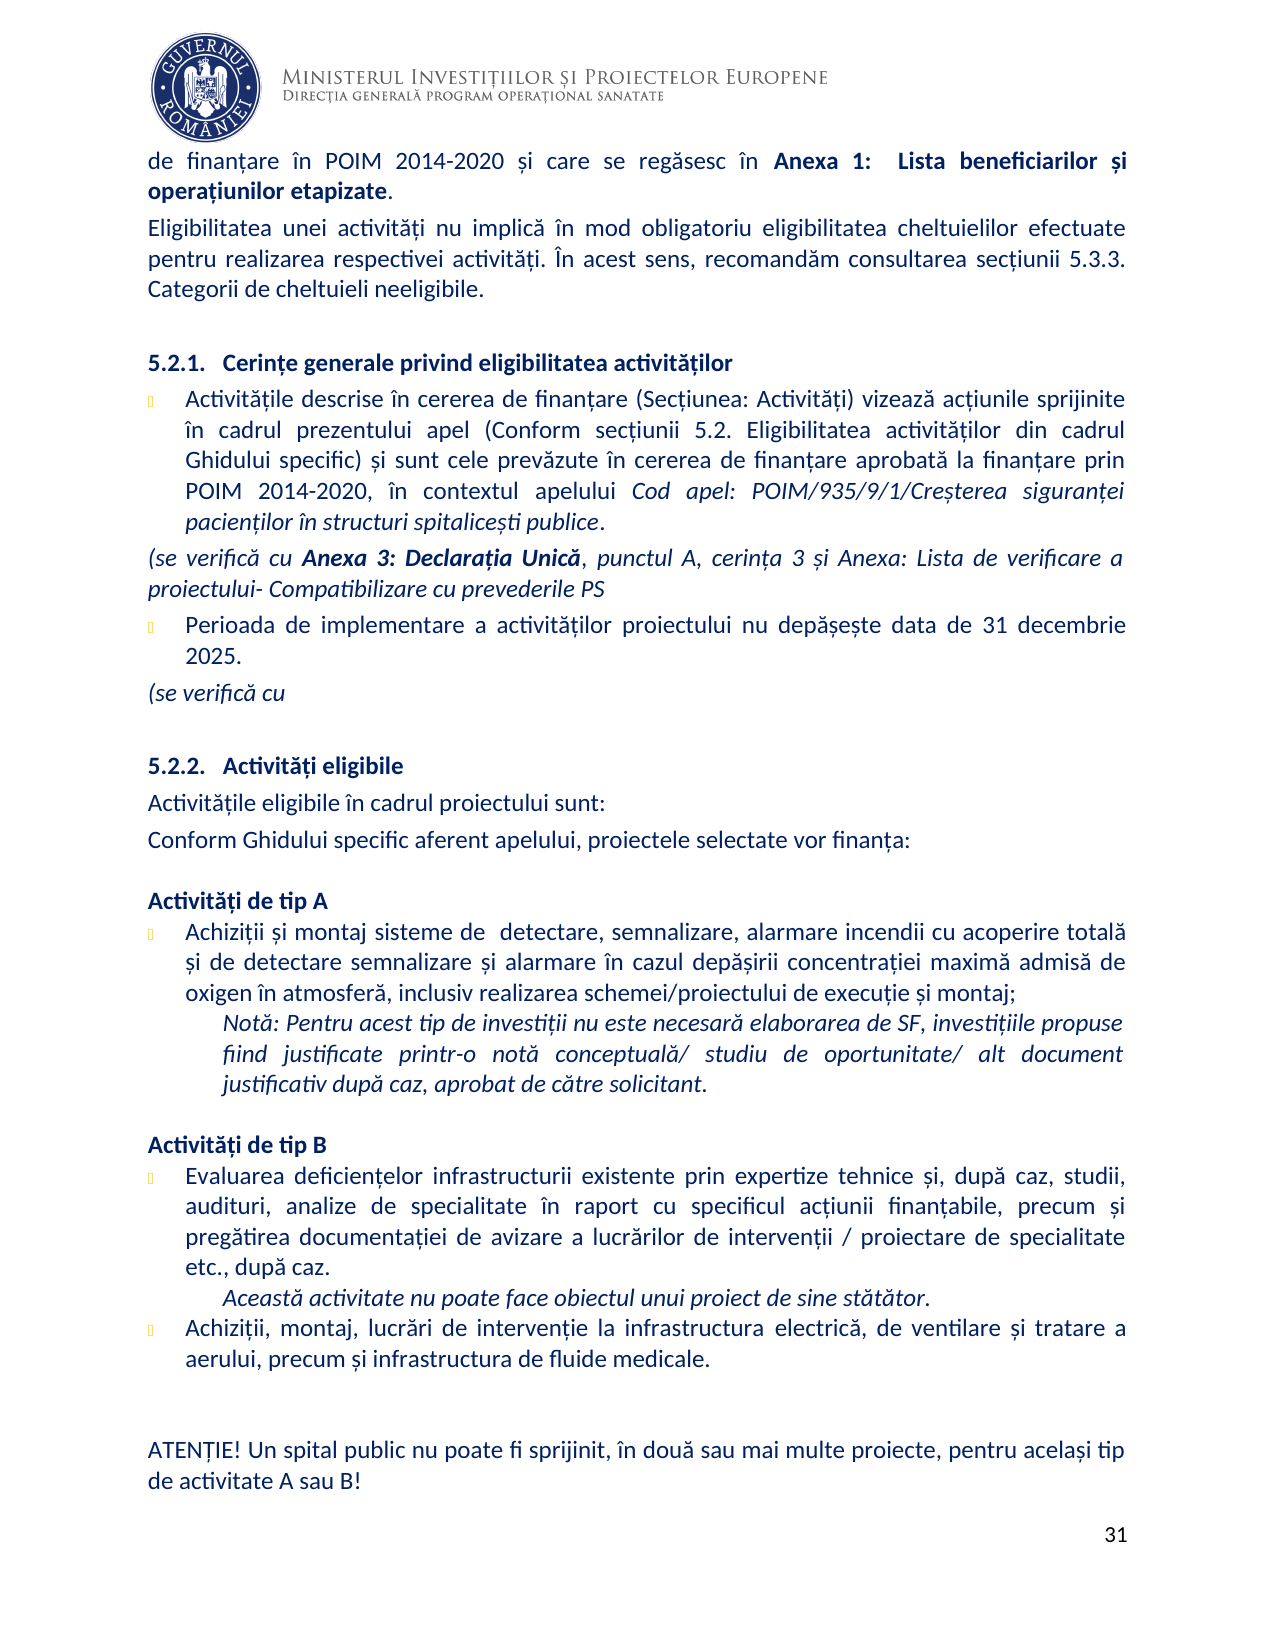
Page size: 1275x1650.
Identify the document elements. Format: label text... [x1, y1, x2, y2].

list Achiziții și montaj sisteme de detectare, semnalizare, alarmare incendii cu acoperire totală și de detectare semnalizare și alarmare în cazul depășirii concentrației maximă admisă de oxigen în atmosferă, inclusiv realizarea schemei/proiectului de execuție și montaj; [148, 916, 1127, 1007]
text Activitățile eligibile în cadrul proiectului sunt: [148, 787, 1115, 818]
list Achiziții, montaj, lucrări de intervenție la infrastructura electrică, de ventilare și tratare a aerului, precum și infrastructura de fluide medicale. [148, 1312, 1127, 1373]
text Notă: Pentru acest tip de investiții nu este necesară elaborarea de SF, investițiile propuse fiind justificate printr-o notă conceptuală/ studiu de oportunitate/ alt document justificativ după caz, aprobat de către solicitant. [223, 1007, 1127, 1099]
text ATENȚIE! Un spital public nu poate fi sprijinit, în două sau mai multe proiecte, pentru același tip de activitate A sau B! [148, 1434, 1127, 1496]
list Perioada de implementare a activităților proiectului nu depășește data de 31 decembrie 2025. [148, 610, 1127, 671]
picture [147, 29, 852, 145]
list Cerințe generale privind eligibilitatea activităților [148, 347, 1127, 377]
text Această activitate nu poate face obiectul unui proiect de sine stătător. [223, 1282, 1127, 1312]
list Activități eligibile [148, 751, 1127, 781]
list Activitățile descrise în cererea de finanțare (Secțiunea: Activități) vizează acțiunile sprijinite în cadrul prezentului apel (Conform secțiunii 5.2. Eligibilitatea activităților din cadrul Ghidului specific) și sunt cele prevăzute în cererea de finanțare aprobată la finanțare prin POIM 2014-2020, în contextul apelului Cod apel: POIM/935/9/1/Creșterea siguranței pacienților în structuri spitalicești publice. [148, 383, 1127, 536]
text (se verifică cu [148, 677, 1127, 707]
text Activități de tip A [148, 885, 1127, 916]
text Conform Ghidului specific aferent apelului, proiectele selectate vor finanța: [148, 824, 1115, 854]
text Eligibilitatea unei activități nu implică în mod obligatoriu eligibilitatea cheltuielilor efectuate pentru realizarea respectivei activități. În acest sens, recomandăm consultarea secțiunii 5.3.3. Categorii de cheltuieli neeligibile. [148, 212, 1127, 304]
list Evaluarea deficiențelor infrastructurii existente prin expertize tehnice și, după caz, studii, audituri, analize de specialitate în raport cu specificul acțiunii finanțabile, precum și pregătirea documentației de avizare a lucrărilor de intervenții / proiectare de specialitate etc., după caz. [148, 1160, 1127, 1282]
text (se verifică cu Anexa 3: Declarația Unică, punctul A, cerința 3 și Anexa: Lista de verificare a proiectului- Compatibilizare cu prevederile PS [148, 542, 1127, 603]
text Activități de tip B [148, 1129, 1127, 1160]
